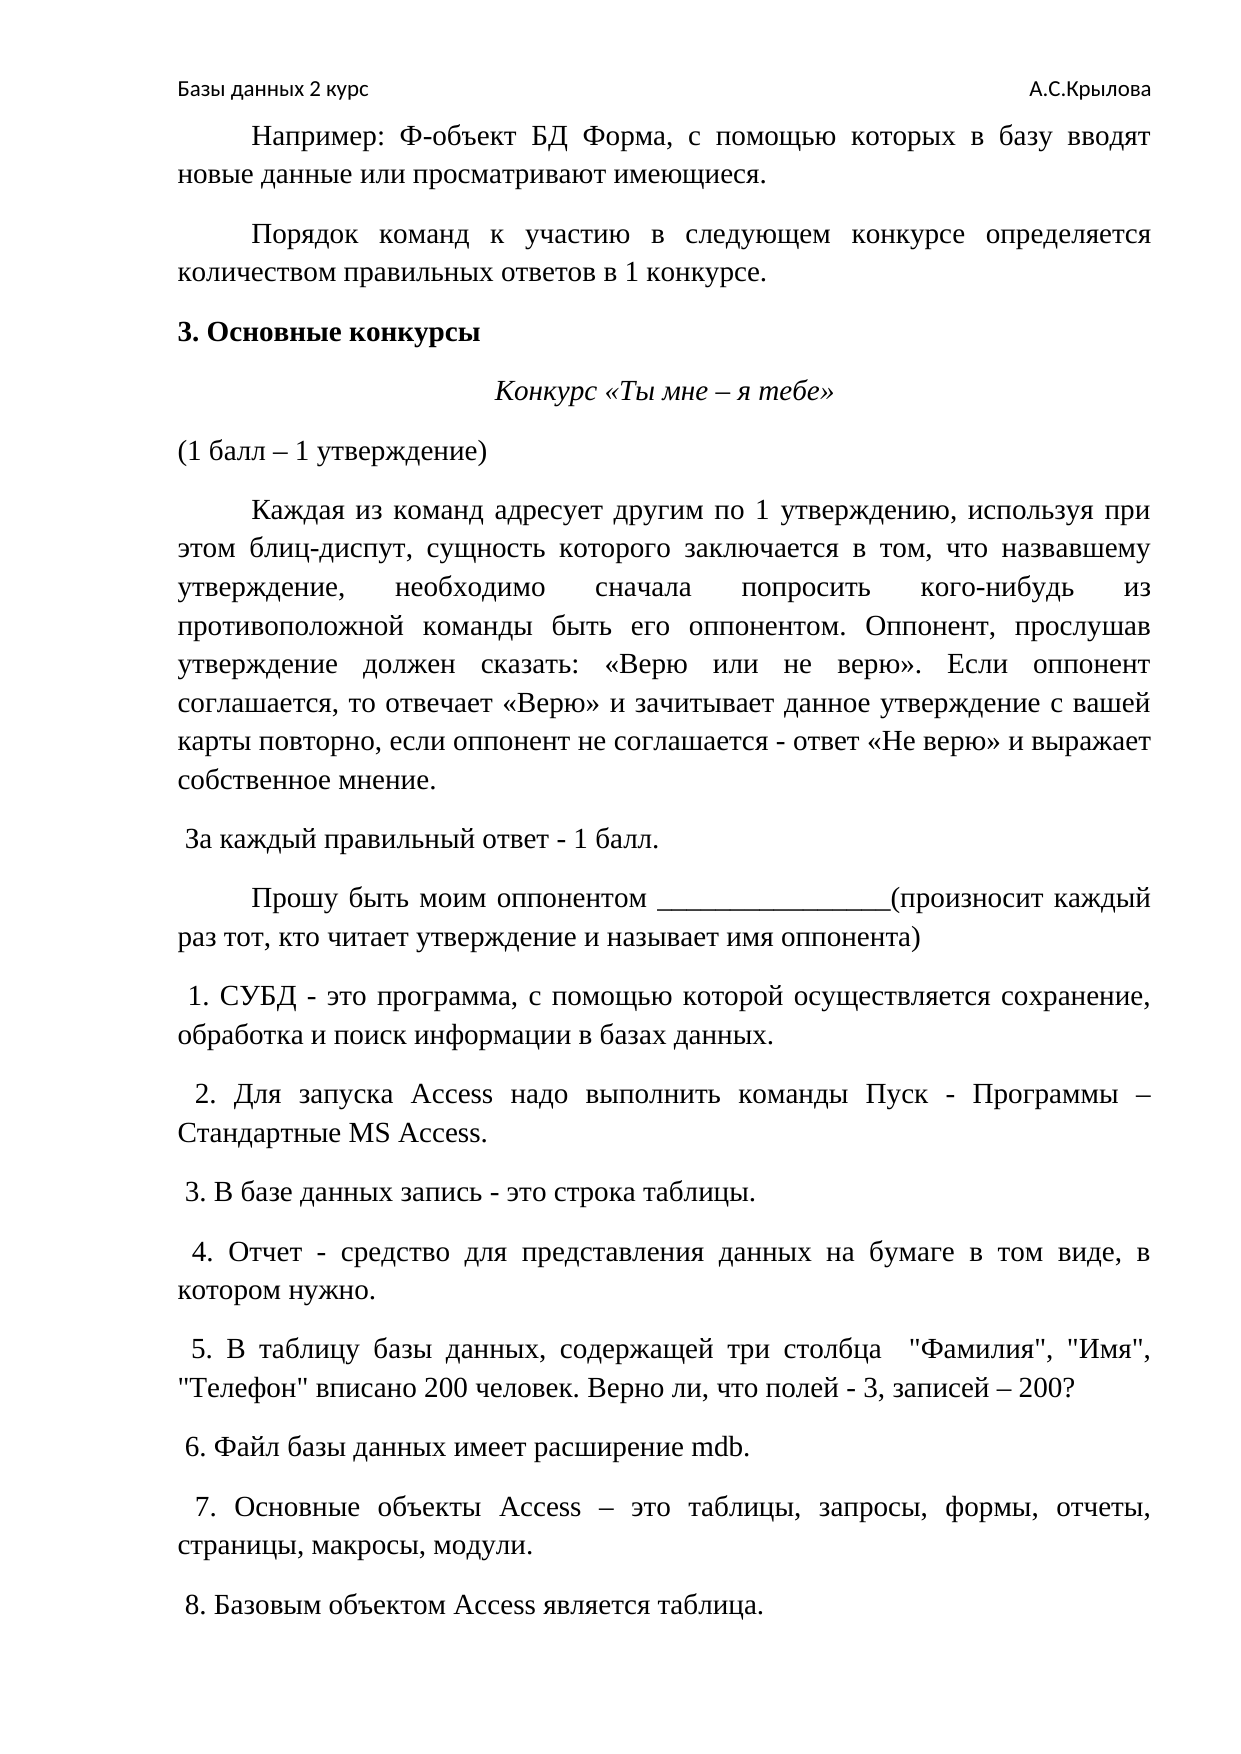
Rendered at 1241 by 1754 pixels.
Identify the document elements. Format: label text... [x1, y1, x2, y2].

text 8. Базовым объектом Access является таблица. [177, 1587, 1152, 1620]
text 3. В базе данных запись - это строка таблицы. [177, 1174, 1152, 1208]
text 4. Отчет - средство для представления данных на бумаге в том виде, в котором нужно. [177, 1234, 1152, 1306]
text 2. Для запуска Access надо выполнить команды Пуск - Программы – Стандартные MS Access. [177, 1076, 1152, 1148]
text (1 балл – 1 утверждение) [177, 433, 1152, 466]
text Например: Ф-объект БД Форма, с помощью которых в базу вводят новые данные или просматривают имеющиеся. [177, 118, 1152, 190]
text За каждый правильный ответ - 1 балл. [177, 821, 1152, 855]
text 7. Основные объекты Access – это таблицы, запросы, формы, отчеты, страницы, макросы, модули. [177, 1489, 1152, 1561]
text Каждая из команд адресует другим по 1 утверждению, используя при этом блиц-диспут, сущность которого заключается в том, что назвавшему утверждение, необходимо сначала попросить кого-нибудь из противоположной команды быть его оппонентом. Оппонент, прослушав утверждение должен сказать: «Верю или не верю». Если оппонент соглашается, то отвечает «Верю» и зачитывает данное утверждение с вашей карты повторно, если оппонент не соглашается - ответ «Не верю» и выражает собственное мнение. [177, 492, 1152, 795]
text Конкурс «Ты мне – я тебе» [177, 373, 1152, 407]
text 3. Основные конкурсы [177, 314, 1152, 347]
text 6. Файл базы данных имеет расширение mdb. [177, 1429, 1152, 1463]
text Прошу быть моим оппонентом ________________(произносит каждый раз тот, кто читает утверждение и называет имя оппонента) [177, 881, 1152, 953]
text 1. СУБД - это программа, с помощью которой осуществляется сохранение, обработка и поиск информации в базах данных. [177, 978, 1152, 1051]
text 5. В таблицу базы данных, содержащей три столбца "Фамилия", "Имя", "Телефон" вписано 200 человек. Верно ли, что полей - 3, записей – 200? [177, 1332, 1152, 1404]
text Порядок команд к участию в следующем конкурсе определяется количеством правильных ответов в 1 конкурсе. [177, 216, 1152, 288]
